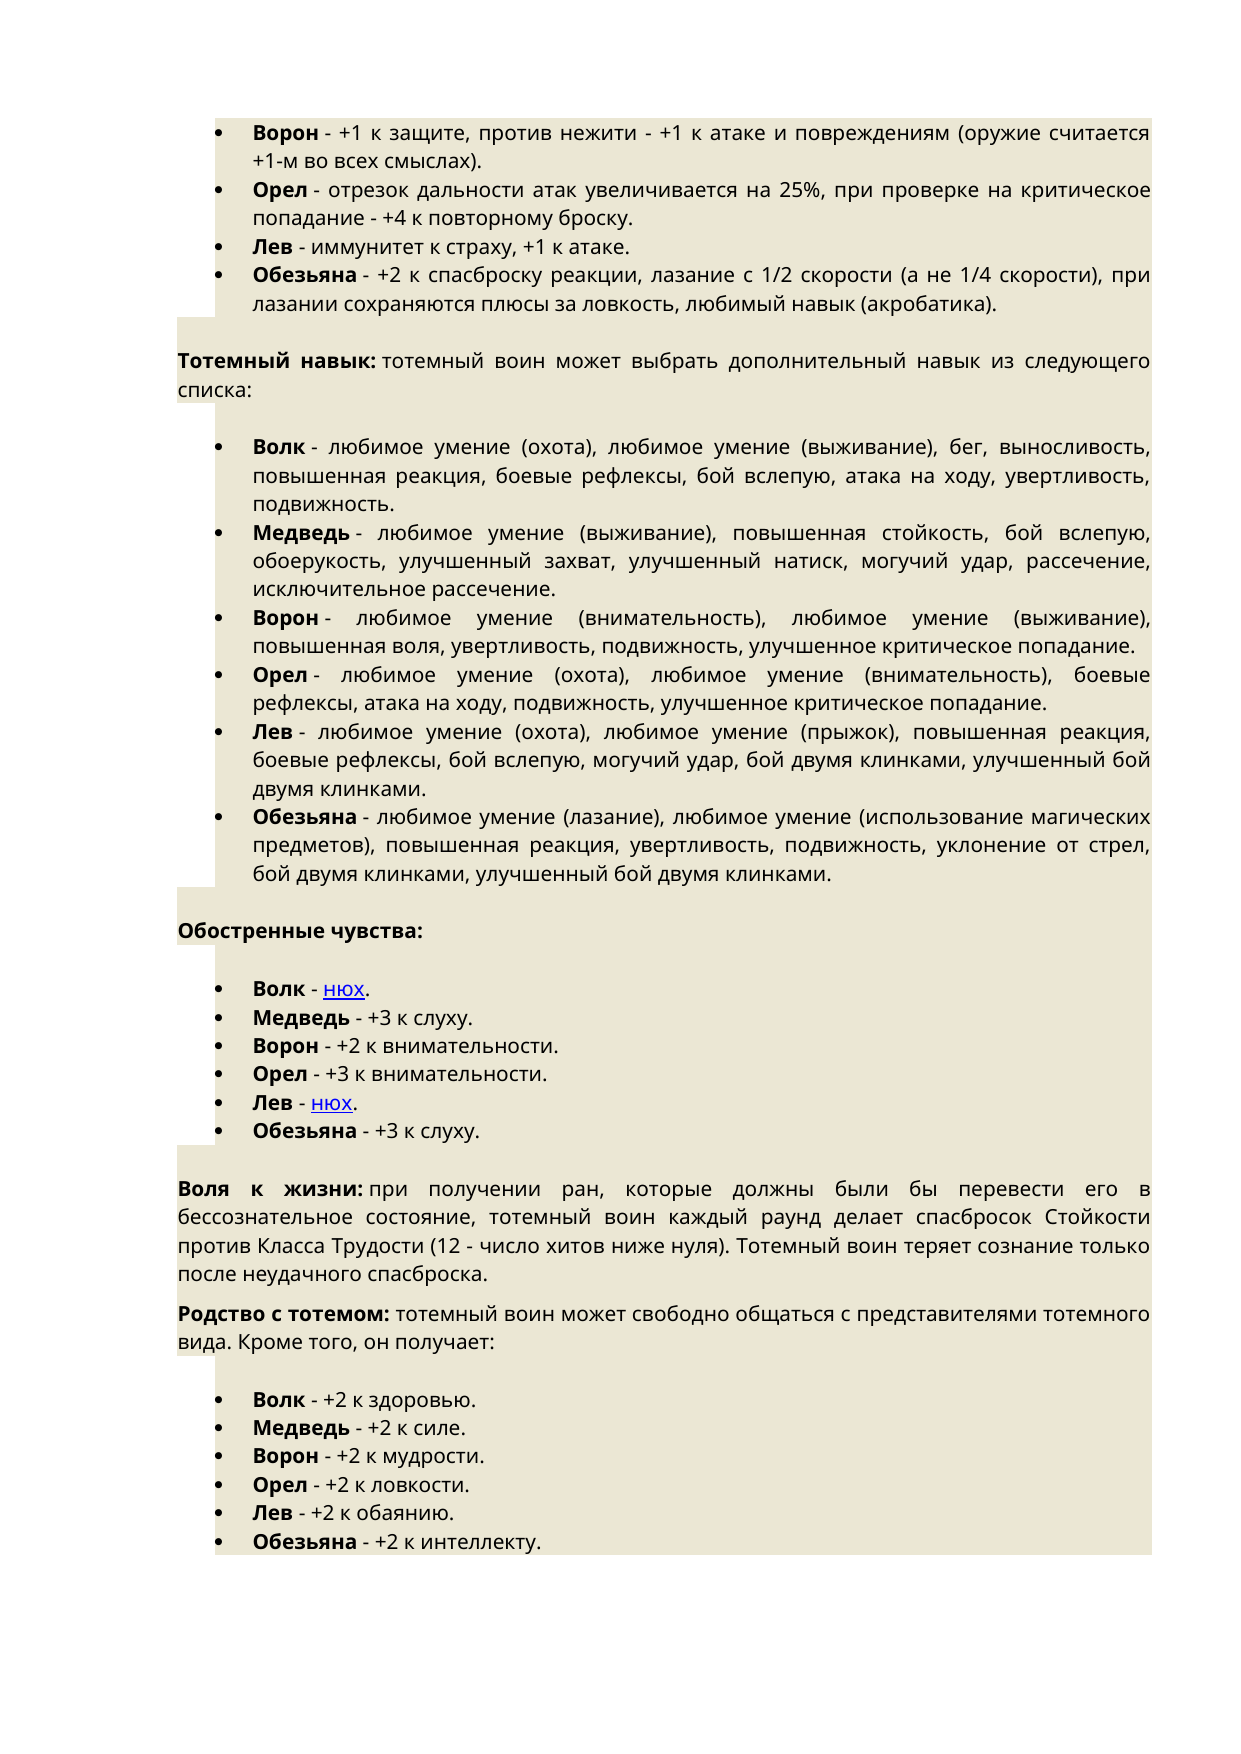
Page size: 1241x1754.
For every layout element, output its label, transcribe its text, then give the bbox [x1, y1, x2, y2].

list Волк - +2 к здоровью. [215, 1385, 1152, 1413]
text Родство с тотемом: тотемный воин может свободно общаться с представителями тотемного вида. Кроме того, он получает: [177, 1299, 1152, 1356]
list Орел - любимое умение (охота), любимое умение (внимательность), боевые рефлексы, атака на ходу, подвижность, улучшенное критическое попадание. [215, 660, 1152, 717]
list Ворон - любимое умение (внимательность), любимое умение (выживание), повышенная воля, увертливость, подвижность, улучшенное критическое попадание. [215, 603, 1152, 660]
list Волк - любимое умение (охота), любимое умение (выживание), бег, выносливость, повышенная реакция, боевые рефлексы, бой вслепую, атака на ходу, увертливость, подвижность. [215, 432, 1152, 518]
list Орел - +3 к внимательности. [215, 1059, 1152, 1088]
list Обезьяна - +2 к интеллекту. [215, 1527, 1152, 1555]
list Медведь - +3 к слуху. [215, 1003, 1152, 1031]
list Медведь - любимое умение (выживание), повышенная стойкость, бой вслепую, обоерукость, улучшенный захват, улучшенный натиск, могучий удар, рассечение, исключительное рассечение. [215, 518, 1152, 603]
list Орел - отрезок дальности атак увеличивается на 25%, при проверке на критическое попадание - +4 к повторному броску. [215, 175, 1152, 232]
text Тотемный навык: тотемный воин может выбрать дополнительный навык из следующего списка: [177, 346, 1152, 403]
list Волк - нюх. [215, 974, 1152, 1003]
list Лев - иммунитет к страху, +1 к атаке. [215, 232, 1152, 260]
list Ворон - +2 к внимательности. [215, 1031, 1152, 1059]
list Орел - +2 к ловкости. [215, 1470, 1152, 1498]
list Ворон - +2 к мудрости. [215, 1442, 1152, 1470]
list Ворон - +1 к защите, против нежити - +1 к атаке и повреждениям (оружие считается +1-м во всех смыслах). [215, 118, 1152, 175]
list Обезьяна - +2 к спасброску реакции, лазание с 1/2 скорости (а не 1/4 скорости), при лазании сохраняются плюсы за ловкость, любимый навык (акробатика). [215, 260, 1152, 317]
list Обезьяна - +3 к слуху. [215, 1116, 1152, 1145]
list Лев - нюх. [215, 1088, 1152, 1116]
list Медведь - +2 к силе. [215, 1413, 1152, 1442]
list Обезьяна - любимое умение (лазание), любимое умение (использование магических предметов), повышенная реакция, увертливость, подвижность, уклонение от стрел, бой двумя клинками, улучшенный бой двумя клинками. [215, 802, 1152, 887]
text Воля к жизни: при получении ран, которые должны были бы перевести его в бессознательное состояние, тотемный воин каждый раунд делает спасбросок Стойкости против Класса Трудости (12 - число хитов ниже нуля). Тотемный воин теряет сознание только после неудачного спасброска. [177, 1174, 1152, 1288]
list Лев - +2 к обаянию. [215, 1498, 1152, 1527]
list Лев - любимое умение (охота), любимое умение (прыжок), повышенная реакция, боевые рефлексы, бой вслепую, могучий удар, бой двумя клинками, улучшенный бой двумя клинками. [215, 717, 1152, 802]
text Обостренные чувства: [177, 917, 1152, 945]
